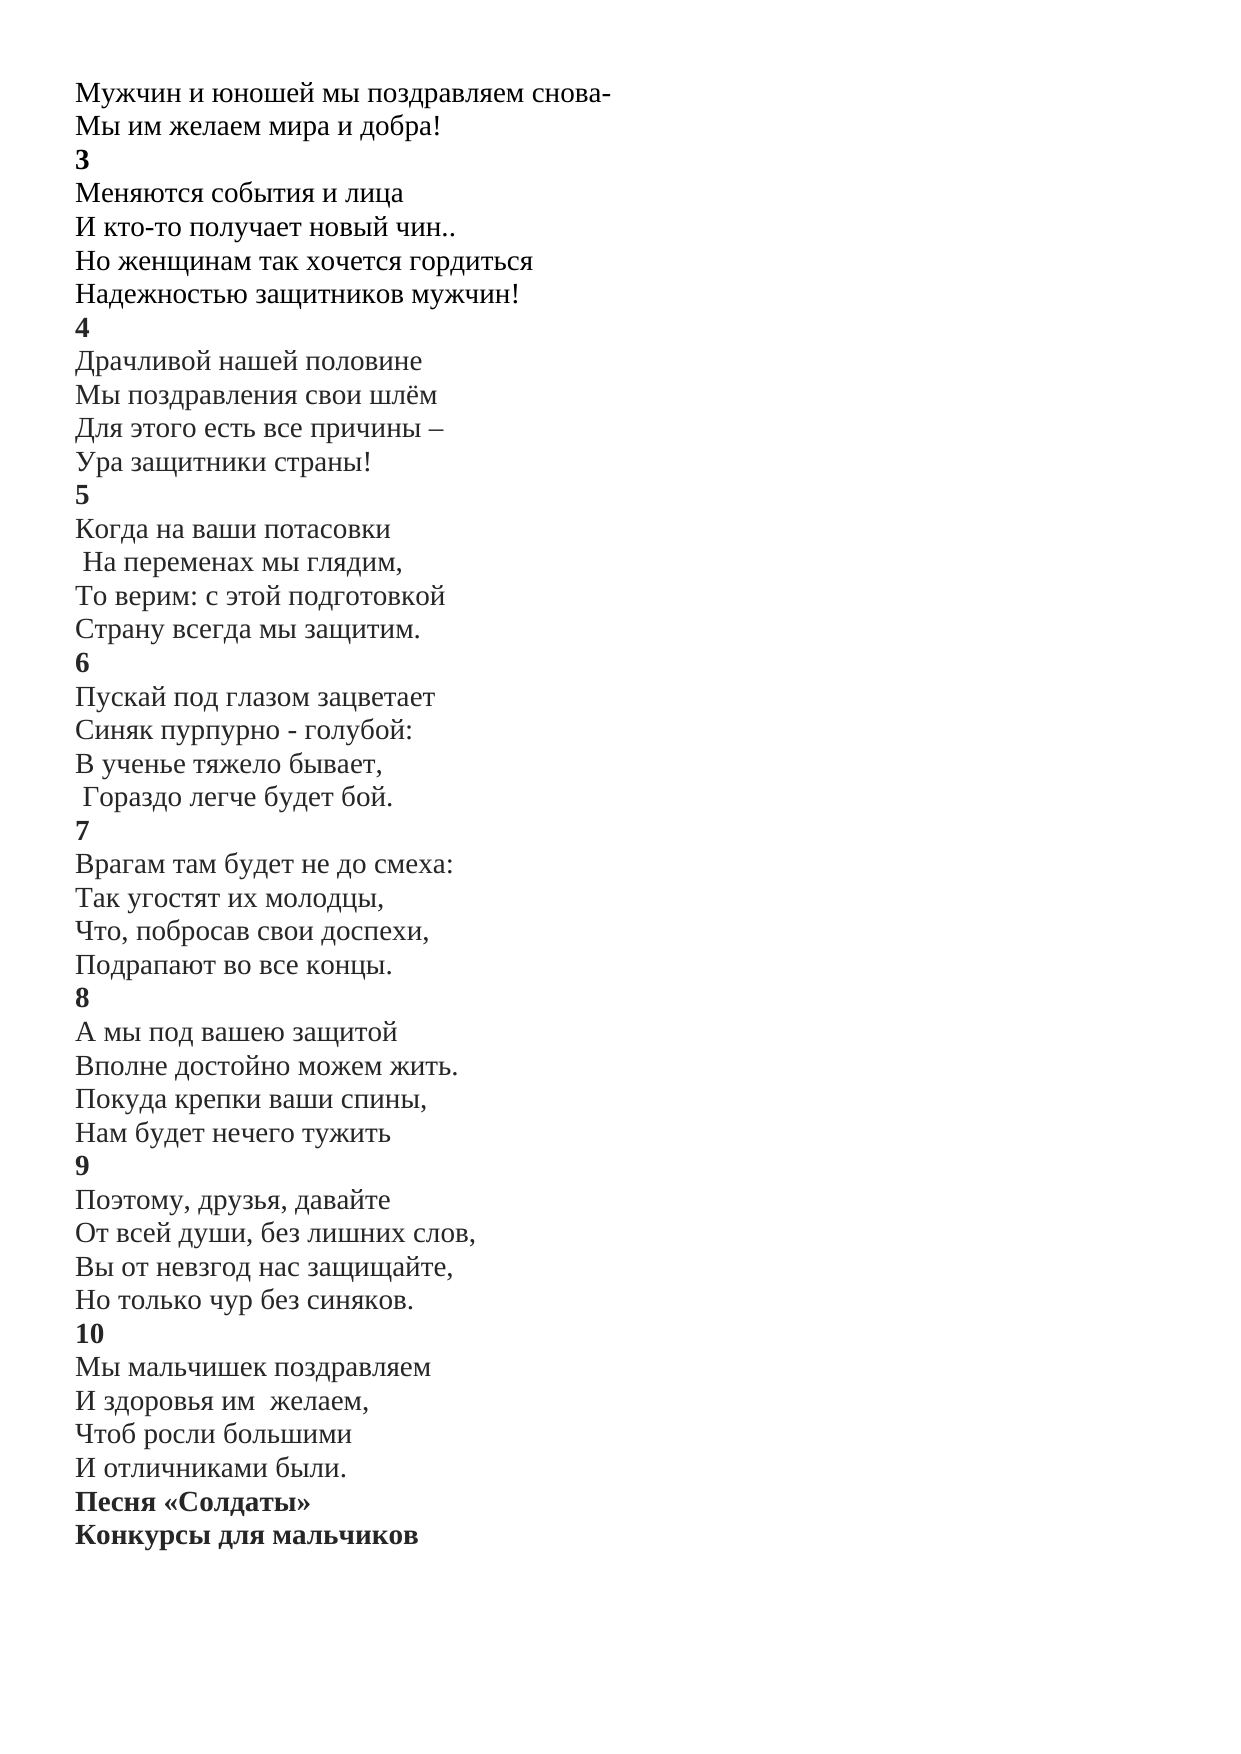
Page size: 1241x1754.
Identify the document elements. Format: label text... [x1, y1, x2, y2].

text И кто-то получает новый чин.. [75, 209, 1165, 243]
text Мы им желаем мира и добра! [75, 108, 1165, 142]
text Покуда крепки ваши спины, [75, 1081, 1165, 1115]
text Мы поздравления свои шлём [75, 377, 1165, 410]
text Вполне достойно можем жить. [75, 1048, 1165, 1081]
text Синяк пурпурно - голубой: [75, 712, 1165, 746]
text 9 [75, 1148, 1165, 1182]
text Мы мальчишек поздравляем [75, 1349, 1165, 1383]
text 4 [75, 310, 1165, 343]
text И здоровья им желаем, [75, 1383, 1165, 1417]
text А мы под вашею защитой [75, 1014, 1165, 1048]
text Когда на ваши потасовки [75, 511, 1165, 544]
text Для этого есть все причины – [75, 410, 1165, 444]
text Но женщинам так хочется гордиться [75, 243, 1165, 276]
text Вы от невзгод нас защищайте, [75, 1249, 1165, 1282]
text Гораздо легче будет бой. [75, 779, 1165, 813]
text Пускай под глазом зацветает [75, 679, 1165, 712]
text 6 [75, 645, 1165, 679]
text Ура защитники страны! [75, 444, 1165, 477]
text От всей души, без лишних слов, [75, 1215, 1165, 1249]
text И отличниками были. [75, 1450, 1165, 1484]
text Подрапают во все концы. [75, 947, 1165, 981]
text Чтоб росли большими [75, 1417, 1165, 1450]
text Страну всегда мы защитим. [75, 612, 1165, 645]
text Врагам там будет не до смеха: [75, 846, 1165, 880]
text Мужчин и юношей мы поздравляем снова- [75, 75, 1165, 108]
text Так угостят их молодцы, [75, 880, 1165, 913]
text Драчливой нашей половине [75, 343, 1165, 377]
text Песня «Солдаты» [75, 1484, 1165, 1517]
text 10 [75, 1316, 1165, 1349]
text 8 [75, 981, 1165, 1014]
text Надежностью защитников мужчин! [75, 276, 1165, 310]
text Меняются события и лица [75, 176, 1165, 209]
text То верим: с этой подготовкой [75, 578, 1165, 612]
text Нам будет нечего тужить [75, 1115, 1165, 1148]
text Что, побросав свои доспехи, [75, 913, 1165, 947]
text 3 [75, 142, 1165, 176]
text В ученье тяжело бывает, [75, 746, 1165, 779]
text Конкурсы для мальчиков [75, 1517, 1165, 1551]
text На переменах мы глядим, [75, 544, 1165, 578]
text Но только чур без синяков. [75, 1282, 1165, 1316]
text 7 [75, 813, 1165, 846]
text 5 [75, 477, 1165, 511]
text Поэтому, друзья, давайте [75, 1182, 1165, 1215]
